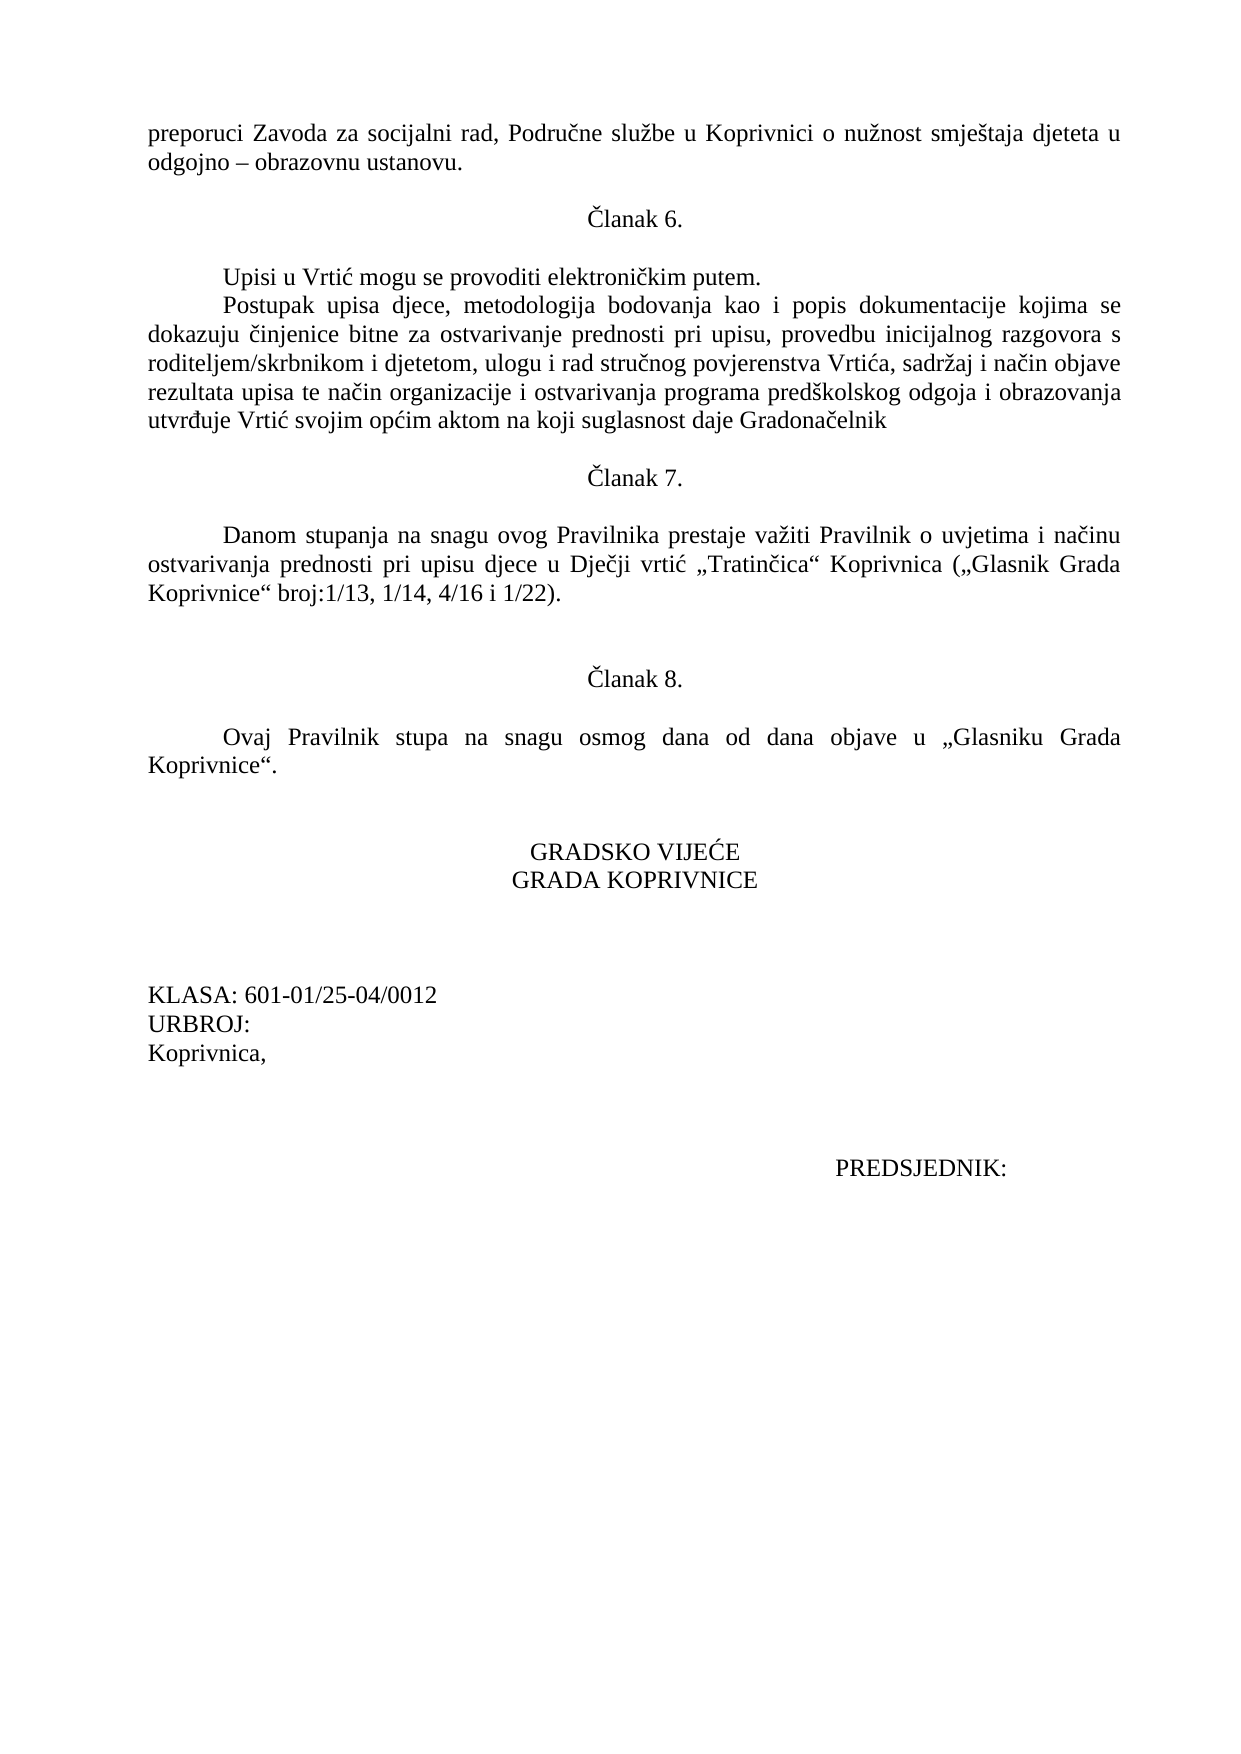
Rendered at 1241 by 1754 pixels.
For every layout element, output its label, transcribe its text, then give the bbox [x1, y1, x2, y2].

text Članak 8. [148, 664, 1122, 693]
text Članak 7. [148, 463, 1122, 492]
text PREDSJEDNIK: [748, 1153, 1122, 1182]
text URBROJ: [148, 1009, 1122, 1038]
text Ovaj Pravilnik stupa na snagu osmog dana od dana objave u „Glasniku Grada Koprivnice“. [148, 722, 1122, 779]
text Upisi u Vrtić mogu se provoditi elektroničkim putem. [148, 262, 1122, 291]
text Članak 6. [148, 204, 1122, 233]
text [148, 118, 1122, 176]
text Postupak upisa djece, metodologija bodovanja kao i popis dokumentacije kojima se dokazuju činjenice bitne za ostvarivanje prednosti pri upisu, provedbu inicijalnog razgovora s roditeljem/skrbnikom i djetetom, ulogu i rad stručnog povjerenstva Vrtića, sadržaj i način objave rezultata upisa te način organizacije i ostvarivanja programa predškolskog odgoja i obrazovanja utvrđuje Vrtić svojim općim aktom na koji suglasnost daje Gradonačelnik [148, 291, 1122, 434]
text Danom stupanja na snagu ovog Pravilnika prestaje važiti Pravilnik o uvjetima i načinu ostvarivanja prednosti pri upisu djece u Dječji vrtić „Tratinčica“ Koprivnica („Glasnik Grada Koprivnice“ broj:1/13, 1/14, 4/16 i 1/22). [148, 521, 1122, 607]
text KLASA: 601-01/25-04/0012 [148, 981, 1122, 1009]
text GRADSKO VIJEĆE GRADA KOPRIVNICE [148, 837, 1122, 894]
text Koprivnica, [148, 1038, 1122, 1067]
